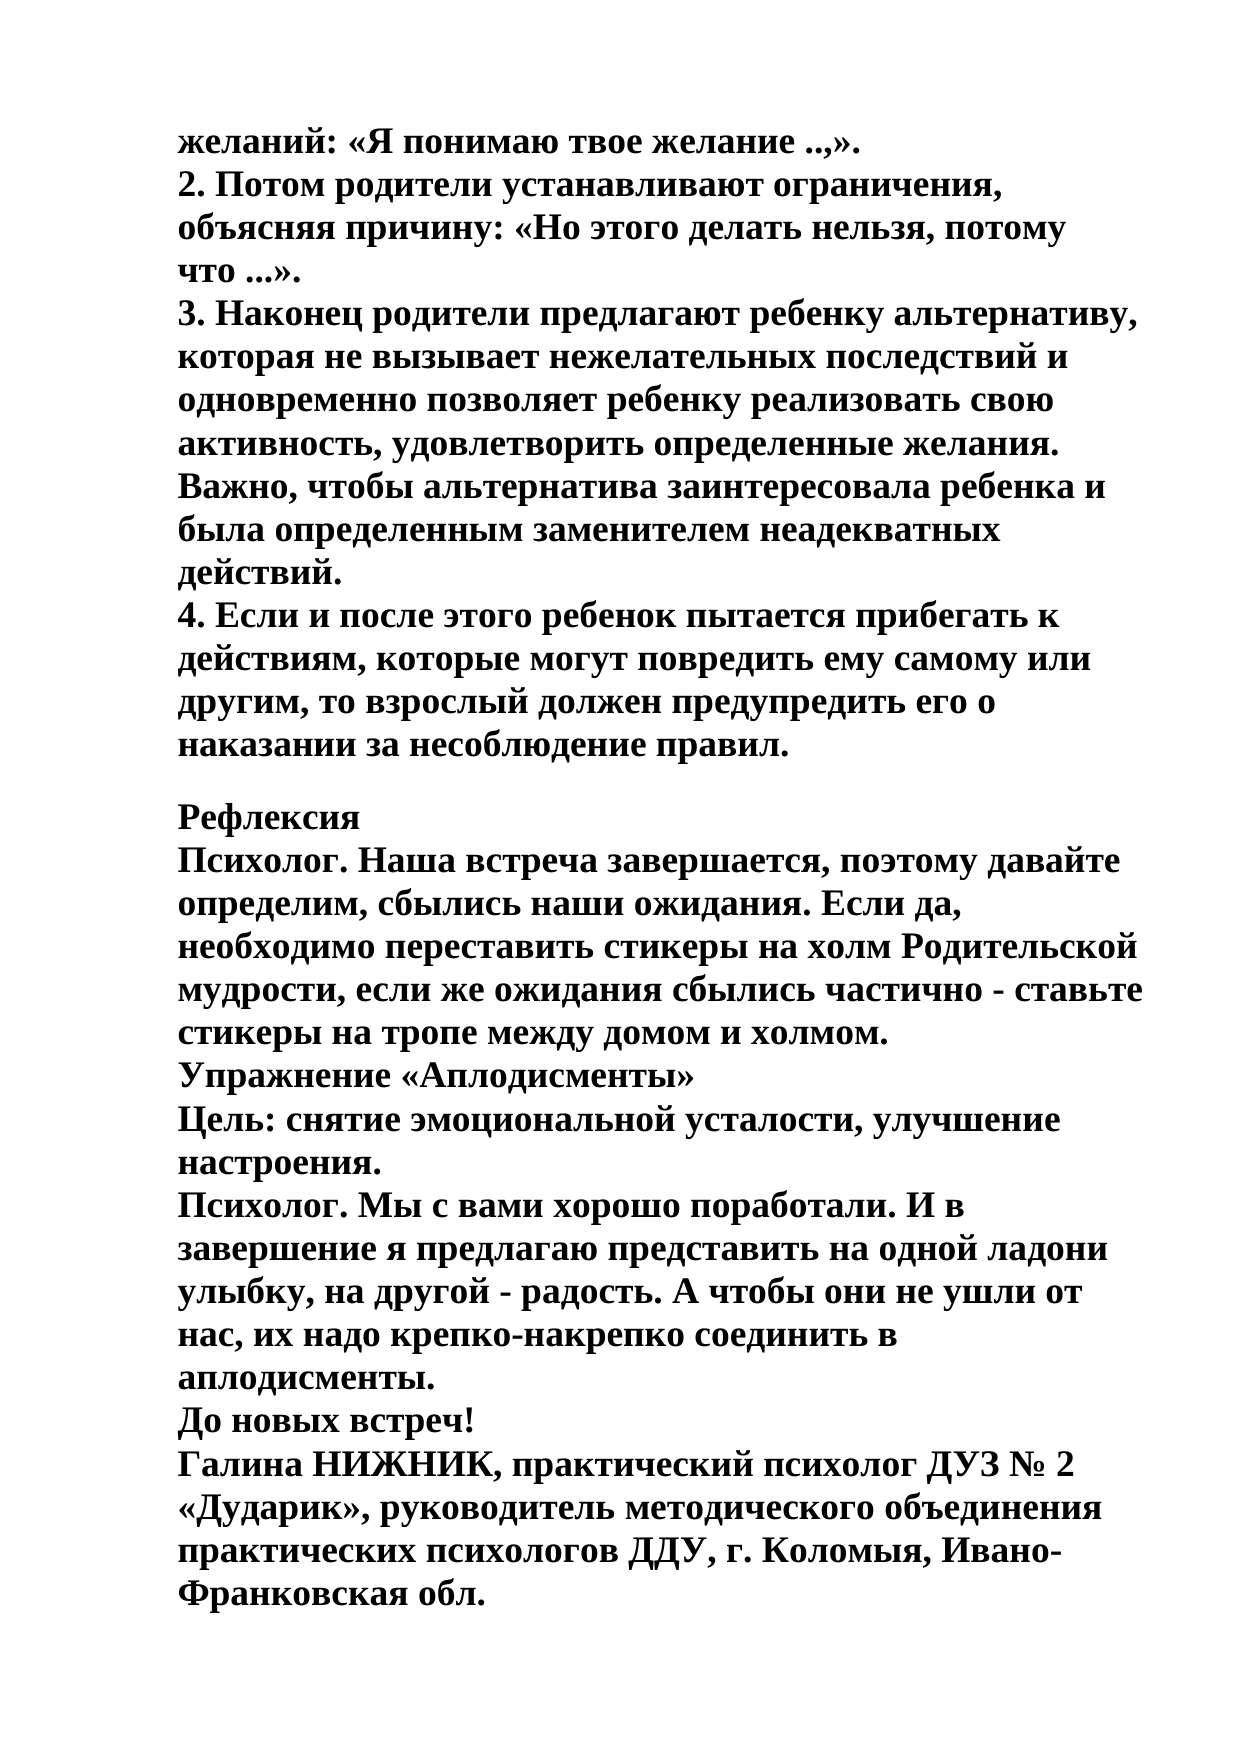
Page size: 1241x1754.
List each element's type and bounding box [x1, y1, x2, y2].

subtitle [177, 794, 1152, 1613]
subtitle [177, 118, 1152, 765]
